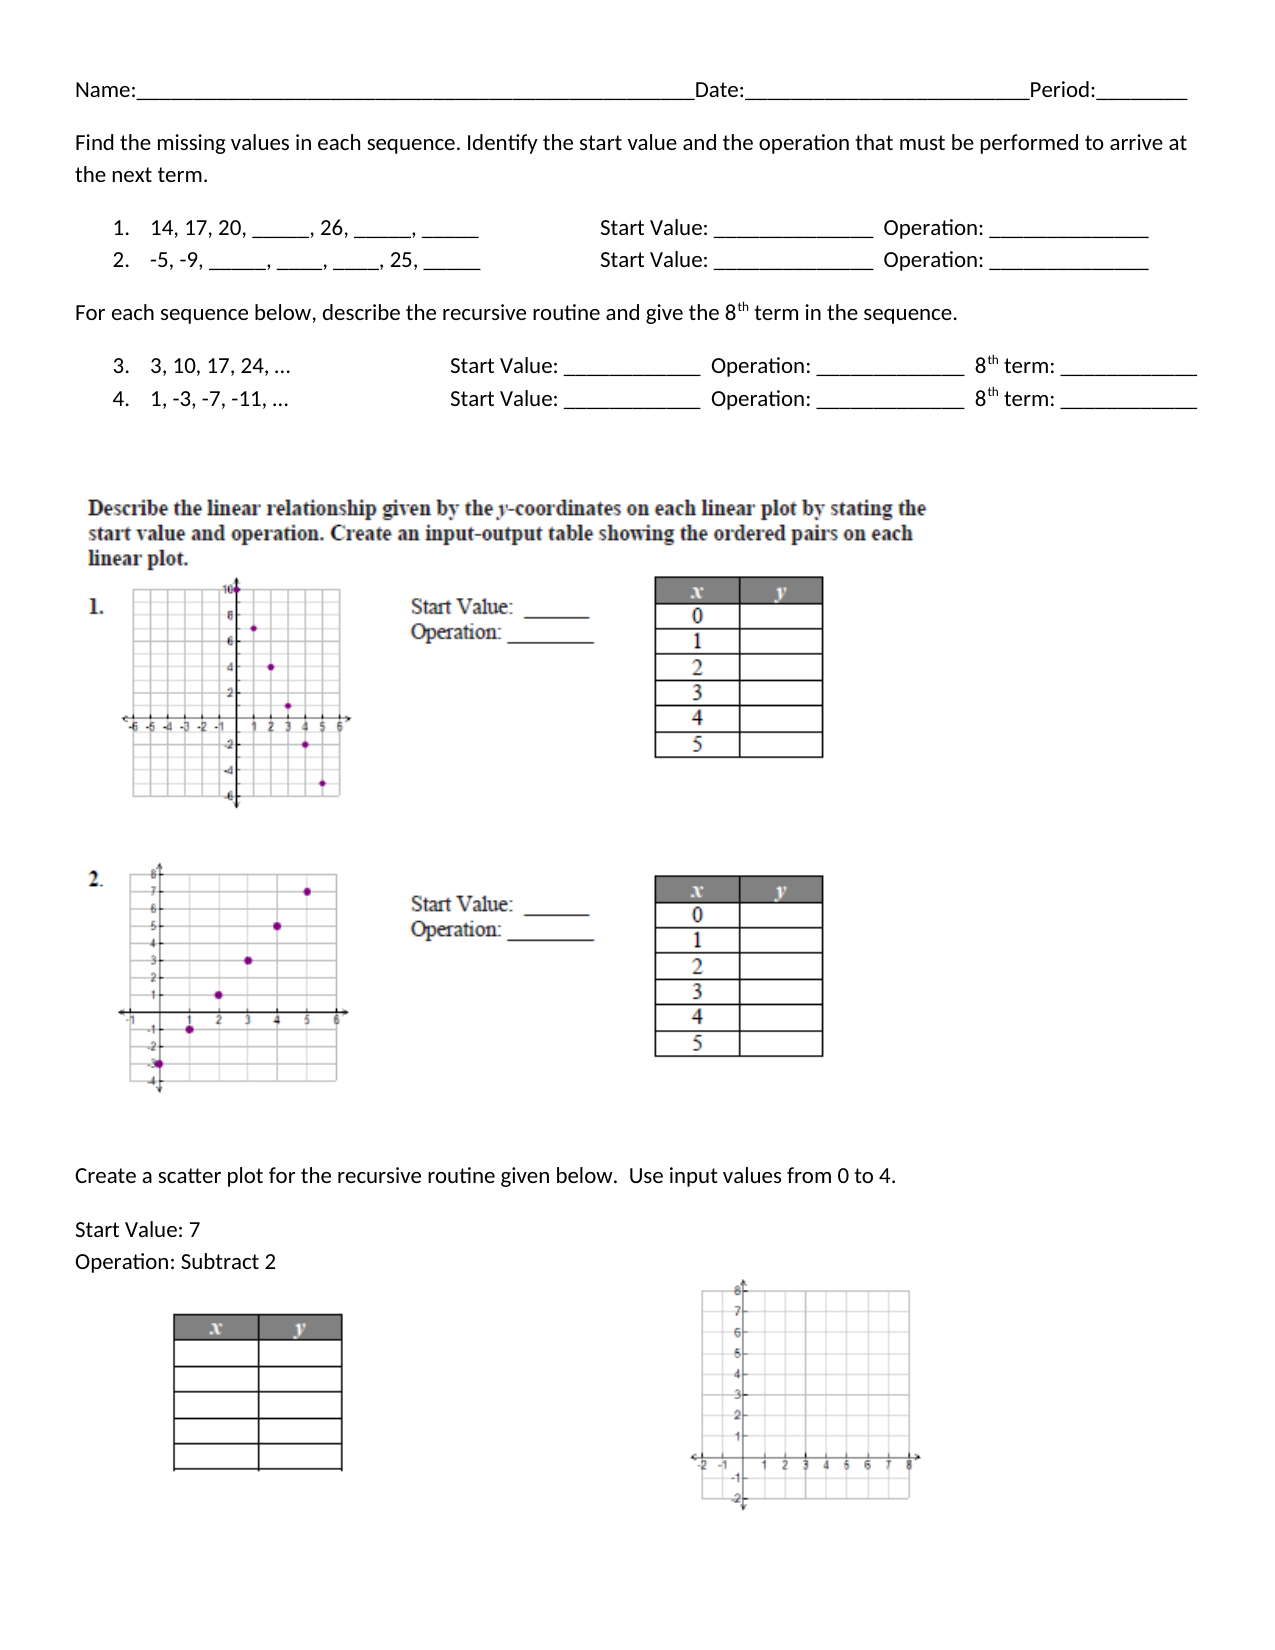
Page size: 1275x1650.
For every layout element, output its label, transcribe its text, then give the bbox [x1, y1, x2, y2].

list 3, 10, 17, 24, … Start Value: ____________ Operation: _____________ 8th term: ____________ [112, 351, 1200, 379]
list 1, -3, -7, -11, … Start Value: ____________ Operation: _____________ 8th term: ____________ [112, 384, 1200, 412]
list -5, -9, _____, ____, ____, 25, _____ Start Value: ______________ Operation: ______________ [112, 245, 1200, 273]
list 14, 17, 20, _____, 26, _____, _____ Start Value: ______________ Operation: ______________ [112, 213, 1200, 241]
text Start Value: 7 [75, 1215, 1200, 1243]
text Name:_________________________________________________Date:_________________________Period:________ [75, 75, 1200, 103]
text For each sequence below, describe the recursive routine and give the 8th term in the sequence. [75, 298, 1200, 326]
text Operation: Subtract 2 [75, 1247, 1200, 1275]
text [75, 1162, 1200, 1190]
text Find the missing values in each sequence. Identify the start value and the operation that must be performed to arrive at the next term. [75, 128, 1200, 188]
